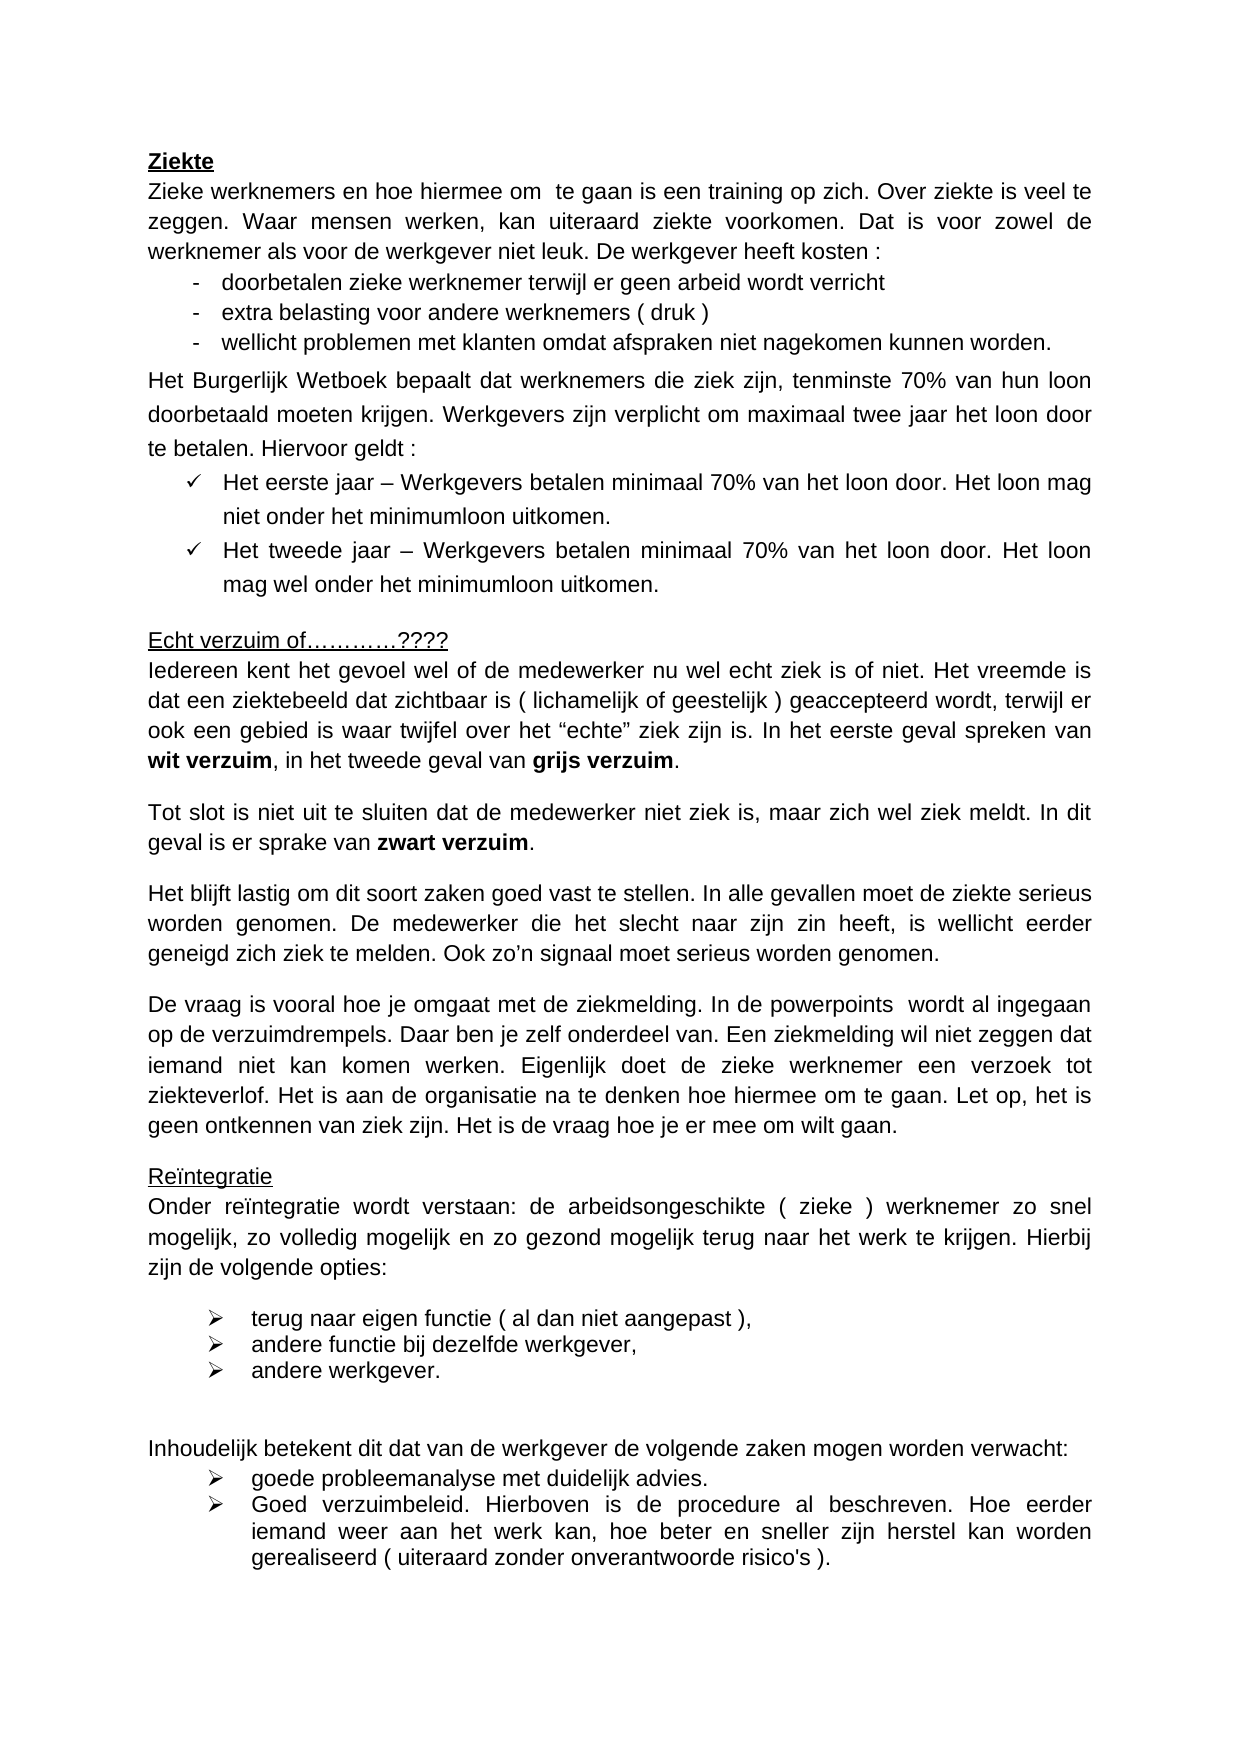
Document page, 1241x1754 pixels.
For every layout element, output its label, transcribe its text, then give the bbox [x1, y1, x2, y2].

text Tot slot is niet uit te sluiten dat de medewerker niet ziek is, maar zich wel ziek meldt. In dit geval is er sprake van zwart verzuim. [148, 798, 1093, 855]
text Inhoudelijk betekent dit dat van de werkgever de volgende zaken mogen worden verwacht: [148, 1435, 1093, 1461]
list terug naar eigen functie ( al dan niet aangepast ), [207, 1305, 1093, 1331]
text Zieke werknemers en hoe hiermee om te gaan is een training op zich. Over ziekte is veel te zeggen. Waar mensen werken, kan uiteraard ziekte voorkomen. Dat is voor zowel de werknemer als voor de werkgever niet leuk. De werkgever heeft kosten : [148, 178, 1093, 264]
list goede probleemanalyse met duidelijk advies. [207, 1465, 1093, 1491]
list andere werkgever. [207, 1357, 1093, 1384]
list Het tweede jaar – Werkgevers betalen minimaal 70% van het loon door. Het loon mag wel onder het minimumloon uitkomen. [185, 529, 1093, 597]
list Goed verzuimbeleid. Hierboven is de procedure al beschreven. Hoe eerder iemand weer aan het werk kan, hoe beter en sneller zijn herstel kan worden gerealiseerd ( uiteraard zonder onverantwoorde risico's ). [207, 1491, 1093, 1571]
text Echt verzuim of…………???? [148, 627, 1093, 653]
text Reïntegratie [148, 1163, 1093, 1189]
list wellicht problemen met klanten omdat afspraken niet nagekomen kunnen worden. [192, 329, 1093, 355]
text Het blijft lastig om dit soort zaken goed vast te stellen. In alle gevallen moet de ziekte serieus worden genomen. De medewerker die het slecht naar zijn zin heeft, is wellicht eerder geneigd zich ziek te melden. Ook zo’n signaal moet serieus worden genomen. [148, 880, 1093, 967]
text Iedereen kent het gevoel wel of de medewerker nu wel echt ziek is of niet. Het vreemde is dat een ziektebeeld dat zichtbaar is ( lichamelijk of geestelijk ) geaccepteerd wordt, terwijl er ook een gebied is waar twijfel over het “echte” ziek zijn is. In het eerste geval spreken van wit verzuim, in het tweede geval van grijs verzuim. [148, 657, 1093, 774]
text Ziekte [148, 148, 1093, 174]
list andere functie bij dezelfde werkgever, [207, 1331, 1093, 1357]
list extra belasting voor andere werknemers ( druk ) [192, 299, 1093, 325]
list Het eerste jaar – Werkgevers betalen minimaal 70% van het loon door. Het loon mag niet onder het minimumloon uitkomen. [185, 461, 1093, 529]
list doorbetalen zieke werknemer terwijl er geen arbeid wordt verricht [192, 268, 1093, 295]
text Onder reïntegratie wordt verstaan: de arbeidsongeschikte ( zieke ) werknemer zo snel mogelijk, zo volledig mogelijk en zo gezond mogelijk terug naar het werk te krijgen. Hierbij zijn de volgende opties: [148, 1193, 1093, 1280]
text Het Burgerlijk Wetboek bepaalt dat werknemers die ziek zijn, tenminste 70% van hun loon doorbetaald moeten krijgen. Werkgevers zijn verplicht om maximaal twee jaar het loon door te betalen. Hiervoor geldt : [148, 359, 1093, 461]
text De vraag is vooral hoe je omgaat met de ziekmelding. In de powerpoints wordt al ingegaan op de verzuimdrempels. Daar ben je zelf onderdeel van. Een ziekmelding wil niet zeggen dat iemand niet kan komen werken. Eigenlijk doet de zieke werknemer een verzoek tot ziekteverlof. Het is aan de organisatie na te denken hoe hiermee om te gaan. Let op, het is geen ontkennen van ziek zijn. Het is de vraag hoe je er mee om wilt gaan. [148, 991, 1093, 1138]
